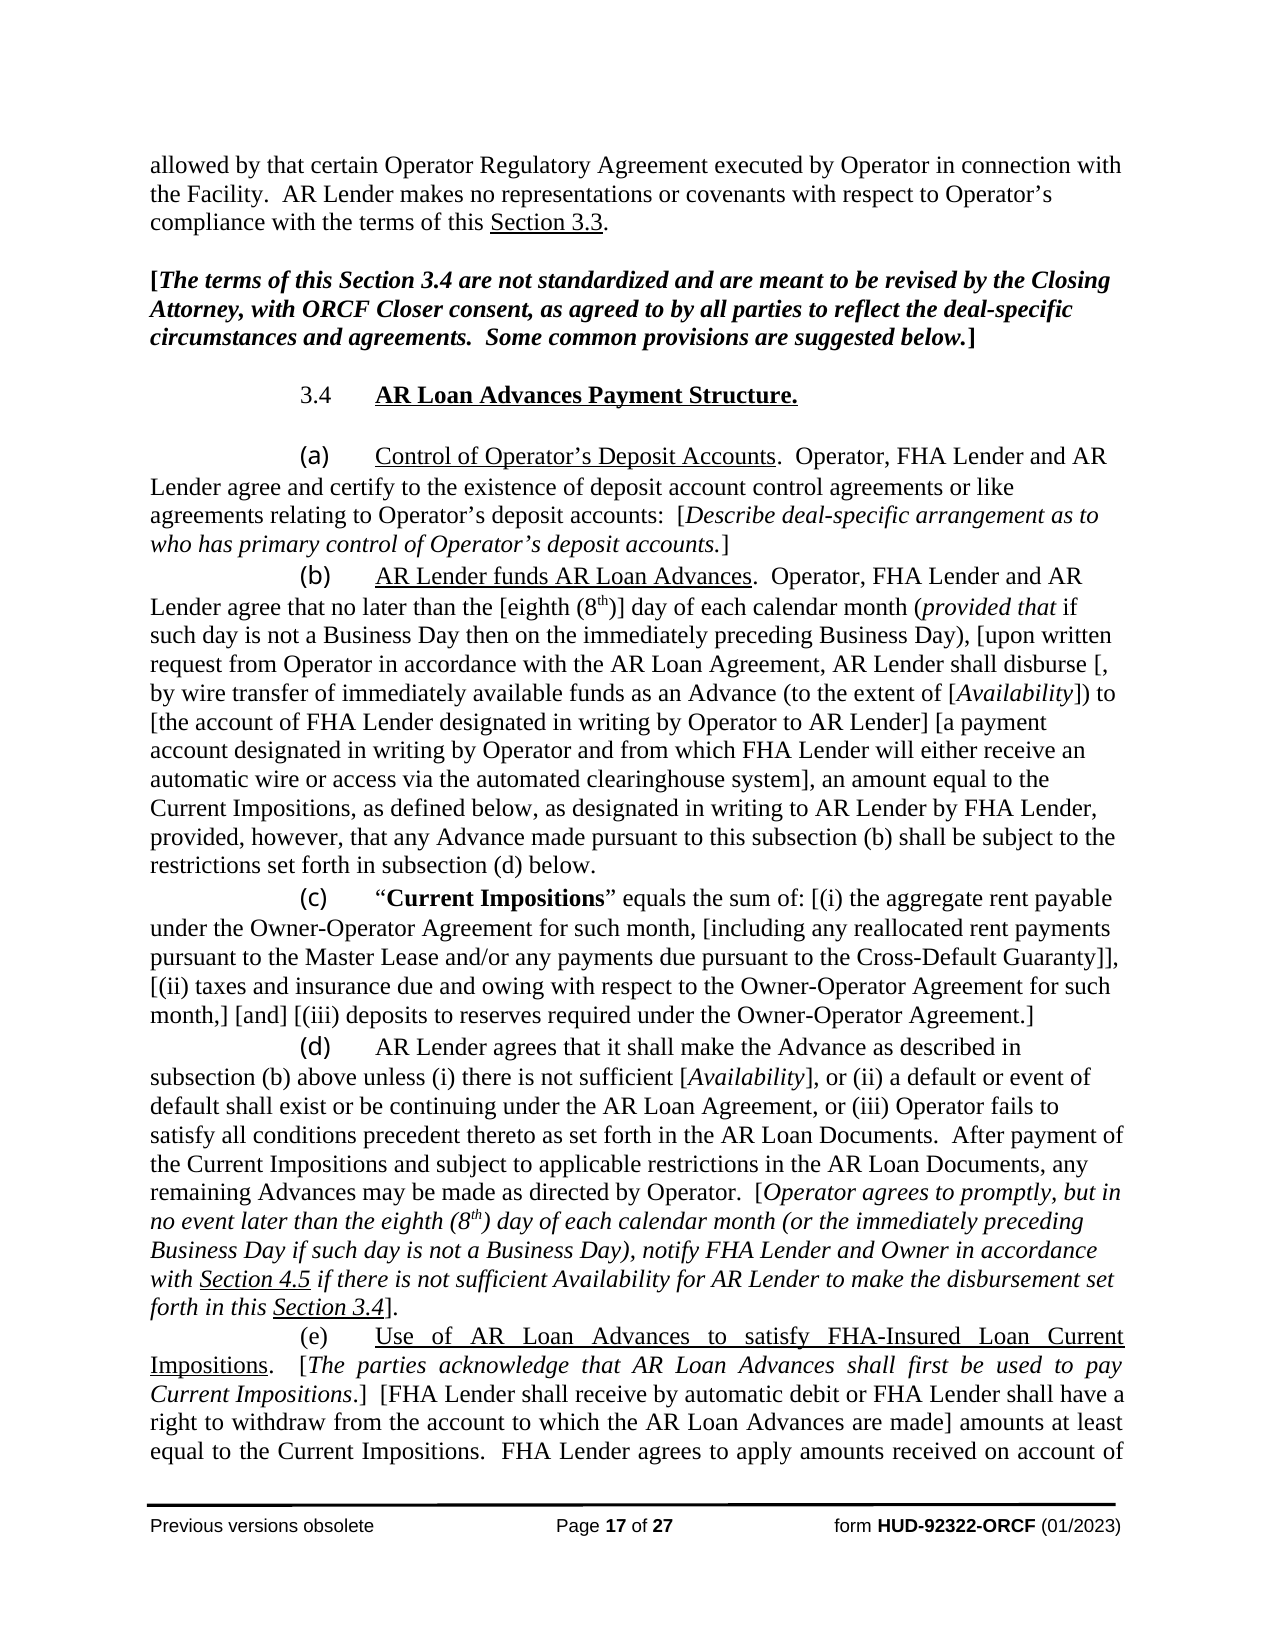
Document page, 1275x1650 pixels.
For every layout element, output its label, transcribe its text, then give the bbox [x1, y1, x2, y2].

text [150, 1321, 1125, 1465]
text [150, 150, 1125, 236]
text [The terms of this Section 3.4 are not standardized and are meant to be revised by the Closing Attorney, with ORCF Closer consent, as agreed to by all parties to reflect the deal-specific circumstances and agreements. Some common provisions are suggested below.] [150, 265, 1125, 351]
text 3.4 AR Loan Advances Payment Structure. [150, 380, 1125, 409]
subtitle Control of Operator’s Deposit Accounts. Operator, FHA Lender and AR Lender agree and certify to the existence of deposit account control agreements or like agreements relating to Operator’s deposit accounts: [Describe deal-specific arrangement as to who has primary control of Operator’s deposit accounts.] [150, 437, 1125, 558]
subtitle AR Lender funds AR Loan Advances. Operator, FHA Lender and AR Lender agree that no later than the [eighth (8th)] day of each calendar month (provided that if such day is not a Business Day then on the immediately preceding Business Day), [upon written request from Operator in accordance with the AR Loan Agreement, AR Lender shall disburse [, by wire transfer of immediately available funds as an Advance (to the extent of [Availability]) to [the account of FHA Lender designated in writing by Operator to AR Lender] [a payment account designated in writing by Operator and from which FHA Lender will either receive an automatic wire or access via the automated clearinghouse system], an amount equal to the Current Impositions, as defined below, as designated in writing to AR Lender by FHA Lender, provided, however, that any Advance made pursuant to this subsection (b) shall be subject to the restrictions set forth in subsection (d) below. [150, 558, 1125, 879]
subtitle AR Lender agrees that it shall make the Advance as described in subsection (b) above unless (i) there is not sufficient [Availability], or (ii) a default or event of default shall exist or be continuing under the AR Loan Agreement, or (iii) Operator fails to satisfy all conditions precedent thereto as set forth in the AR Loan Documents. After payment of the Current Impositions and subject to applicable restrictions in the AR Loan Documents, any remaining Advances may be made as directed by Operator. [Operator agrees to promptly, but in no event later than the eighth (8th) day of each calendar month (or the immediately preceding Business Day if such day is not a Business Day), notify FHA Lender and Owner in accordance with Section 4.5 if there is not sufficient Availability for AR Lender to make the disbursement set forth in this Section 3.4]. [150, 1028, 1125, 1321]
subtitle “Current Impositions” equals the sum of: [(i) the aggregate rent payable under the Owner-Operator Agreement for such month, [including any reallocated rent payments pursuant to the Master Lease and/or any payments due pursuant to the Cross-Default Guaranty]], [(ii) taxes and insurance due and owing with respect to the Owner-Operator Agreement for such month,] [and] [(iii) deposits to reserves required under the Owner-Operator Agreement.] [150, 879, 1125, 1028]
